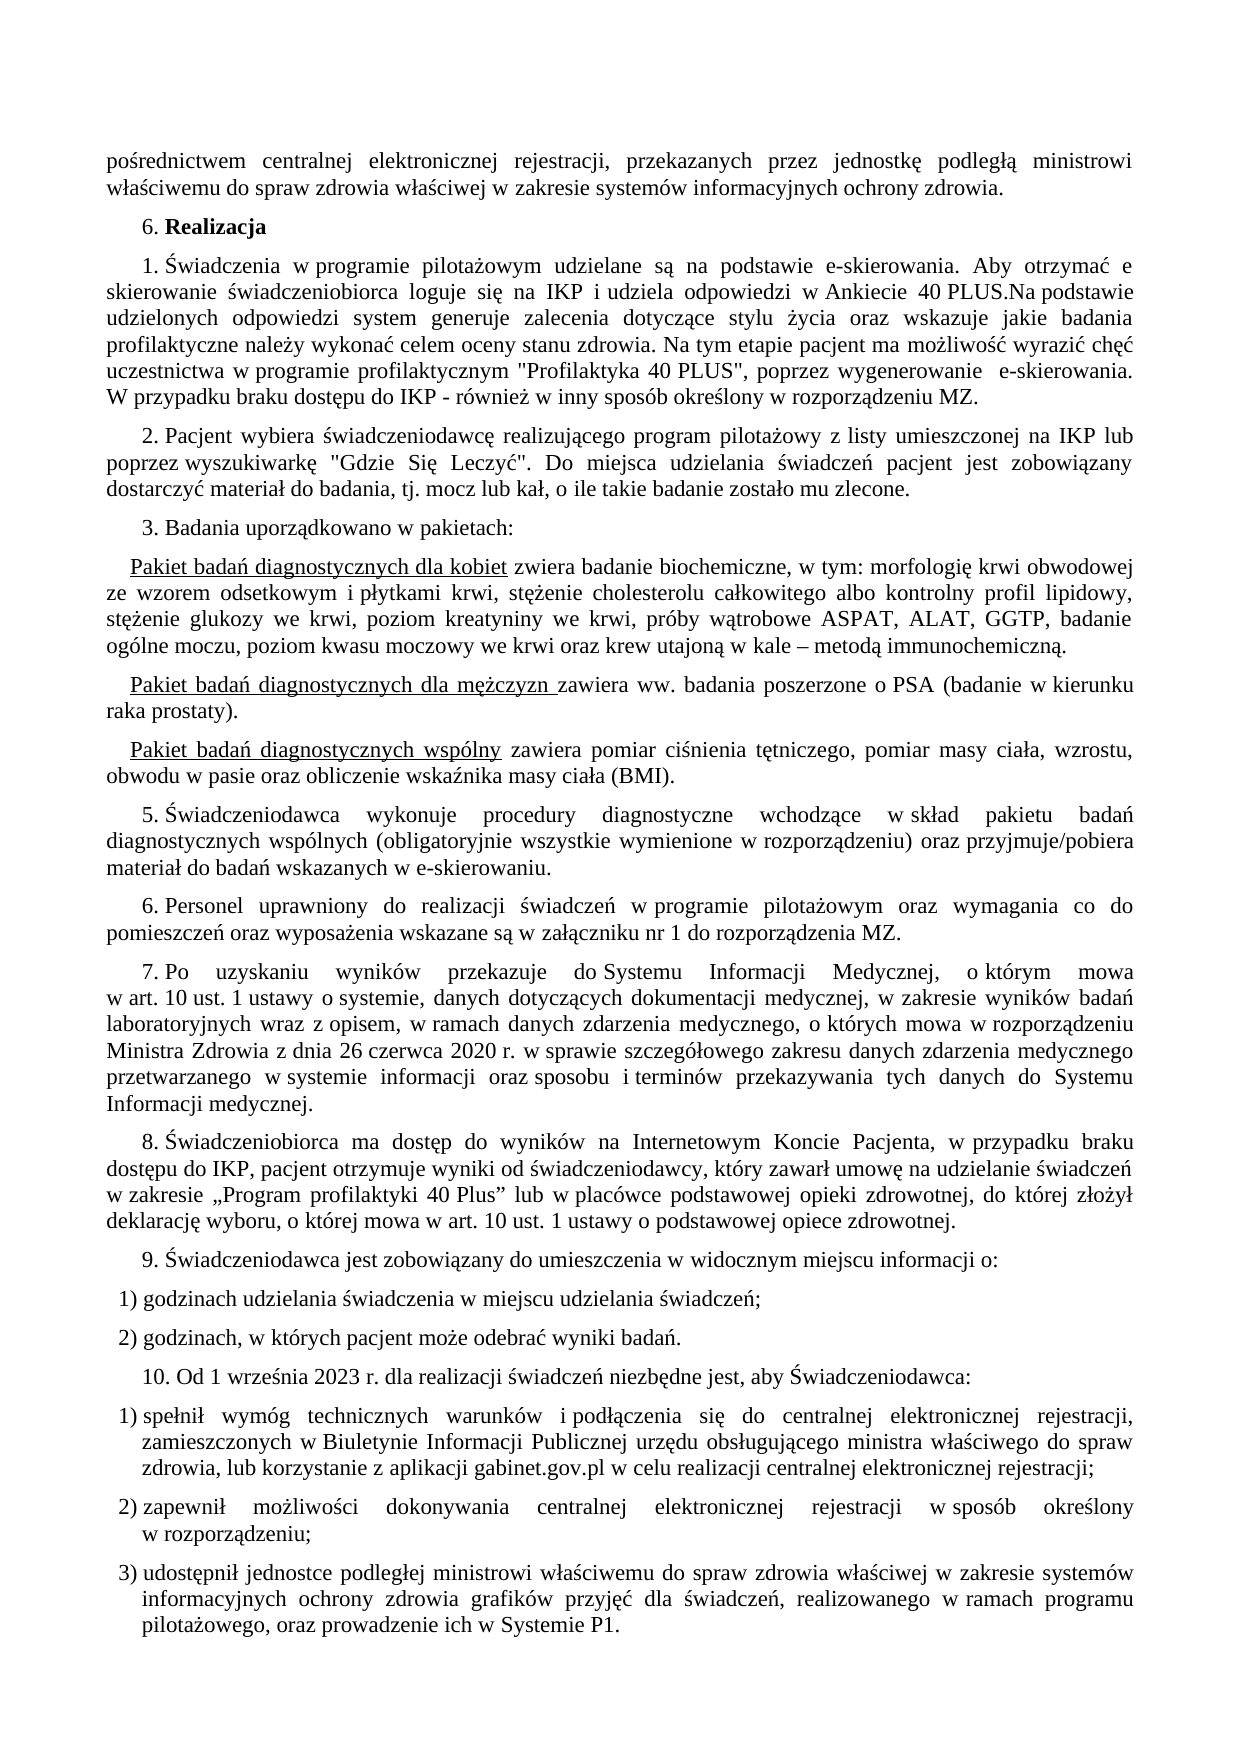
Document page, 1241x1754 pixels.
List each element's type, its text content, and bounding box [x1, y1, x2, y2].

text Pakiet badań diagnostycznych dla kobiet zwiera badanie biochemiczne, w tym: morfologię krwi obwodowej ze wzorem odsetkowym i płytkami krwi, stężenie cholesterolu całkowitego albo kontrolny profil lipidowy, stężenie glukozy we krwi, poziom kreatyniny we krwi, próby wątrobowe ASPAT, ALAT, GGTP, badanie ogólne moczu, poziom kwasu moczowy we krwi oraz krew utajoną w kale – metodą immunochemiczną. [106, 553, 1134, 658]
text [106, 148, 1134, 200]
text 1) godzinach udzielania świadczenia w miejscu udzielania świadczeń; [118, 1285, 1134, 1312]
text Pakiet badań diagnostycznych wspólny zawiera pomiar ciśnienia tętniczego, pomiar masy ciała, wzrostu, obwodu w pasie oraz obliczenie wskaźnika masy ciała (BMI). [106, 736, 1134, 788]
text 2. Pacjent wybiera świadczeniodawcę realizującego program pilotażowy z listy umieszczonej na IKP lub poprzez wyszukiwarkę "Gdzie Się Leczyć". Do miejsca udzielania świadczeń pacjent jest zobowiązany dostarczyć materiał do badania, tj. mocz lub kał, o ile takie badanie zostało mu zlecone. [106, 422, 1134, 501]
text 3) udostępnił jednostce podległej ministrowi właściwemu do spraw zdrowia właściwej w zakresie systemów informacyjnych ochrony zdrowia grafików przyjęć dla świadczeń, realizowanego w ramach programu pilotażowego, oraz prowadzenie ich w Systemie P1. [118, 1558, 1134, 1638]
text 7. Po uzyskaniu wyników przekazuje do Systemu Informacji Medycznej, o którym mowa w art. 10 ust. 1 ustawy o systemie, danych dotyczących dokumentacji medycznej, w zakresie wyników badań laboratoryjnych wraz z opisem, w ramach danych zdarzenia medycznego, o których mowa w rozporządzeniu Ministra Zdrowia z dnia 26 czerwca 2020 r. w sprawie szczegółowego zakresu danych zdarzenia medycznego przetwarzanego w systemie informacji oraz sposobu i terminów przekazywania tych danych do Systemu Informacji medycznej. [106, 958, 1134, 1116]
text 10. Od 1 września 2023 r. dla realizacji świadczeń niezbędne jest, aby Świadczeniodawca: [106, 1363, 1134, 1389]
text 3. Badania uporządkowano w pakietach: [106, 514, 1134, 540]
text 9. Świadczeniodawca jest zobowiązany do umieszczenia w widocznym miejscu informacji o: [106, 1246, 1134, 1273]
text 2) zapewnił możliwości dokonywania centralnej elektronicznej rejestracji w sposób określony w rozporządzeniu; [118, 1493, 1134, 1546]
text 8. Świadczeniobiorca ma dostęp do wyników na Internetowym Koncie Pacjenta, w przypadku braku dostępu do IKP, pacjent otrzymuje wyniki od świadczeniodawcy, który zawarł umowę na udzielanie świadczeń w zakresie „Program profilaktyki 40 Plus” lub w placówce podstawowej opieki zdrowotnej, do której złożył deklarację wyboru, o której mowa w art. 10 ust. 1 ustawy o podstawowej opiece zdrowotnej. [106, 1128, 1134, 1234]
text Pakiet badań diagnostycznych dla mężczyzn zawiera ww. badania poszerzone o PSA (badanie w kierunku raka prostaty). [106, 671, 1134, 723]
text 2) godzinach, w których pacjent może odebrać wyniki badań. [118, 1324, 1134, 1350]
text 1) spełnił wymóg technicznych warunków i podłączenia się do centralnej elektronicznej rejestracji, zamieszczonych w Biuletynie Informacji Publicznej urzędu obsługującego ministra właściwego do spraw zdrowia, lub korzystanie z aplikacji gabinet.gov.pl w celu realizacji centralnej elektronicznej rejestracji; [118, 1402, 1134, 1481]
text 6. Personel uprawniony do realizacji świadczeń w programie pilotażowym oraz wymagania co do pomieszczeń oraz wyposażenia wskazane są w załączniku nr 1 do rozporządzenia MZ. [106, 893, 1134, 945]
text 6. Realizacja [106, 213, 1134, 239]
text 5. Świadczeniodawca wykonuje procedury diagnostyczne wchodzące w skład pakietu badań diagnostycznych wspólnych (obligatoryjnie wszystkie wymienione w rozporządzeniu) oraz przyjmuje/pobiera materiał do badań wskazanych w e-skierowaniu. [106, 801, 1134, 880]
text 1. Świadczenia w programie pilotażowym udzielane są na podstawie e-skierowania. Aby otrzymać e skierowanie świadczeniobiorca loguje się na IKP i udziela odpowiedzi w Ankiecie 40 PLUS.Na podstawie udzielonych odpowiedzi system generuje zalecenia dotyczące stylu życia oraz wskazuje jakie badania profilaktyczne należy wykonać celem oceny stanu zdrowia. Na tym etapie pacjent ma możliwość wyrazić chęć uczestnictwa w programie profilaktycznym "Profilaktyka 40 PLUS", poprzez wygenerowanie e-skierowania. W przypadku braku dostępu do IKP - również w inny sposób określony w rozporządzeniu MZ. [106, 252, 1134, 410]
